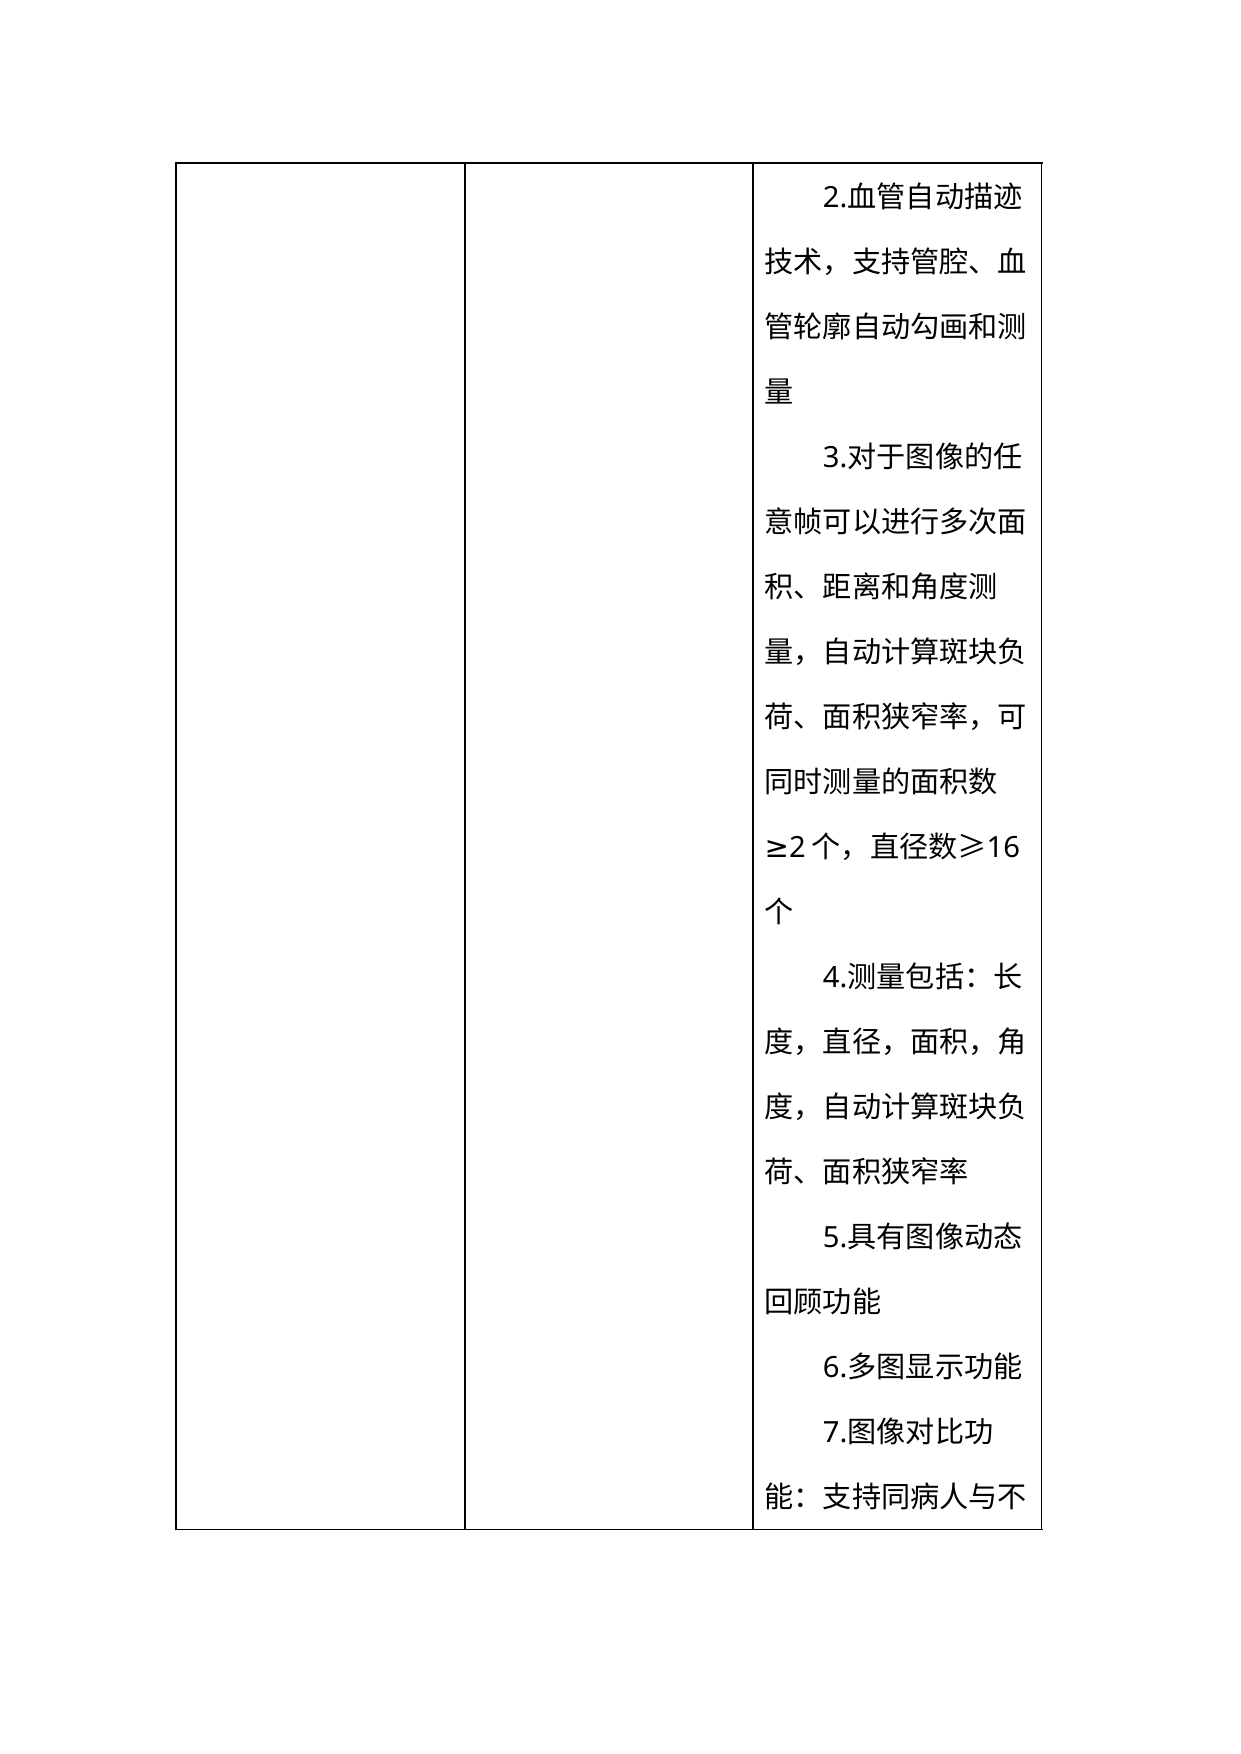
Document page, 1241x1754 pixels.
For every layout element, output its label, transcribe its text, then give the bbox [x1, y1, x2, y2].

table_cell [177, 164, 464, 1528]
table_cell 6 [466, 164, 752, 1528]
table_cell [754, 164, 1041, 1528]
